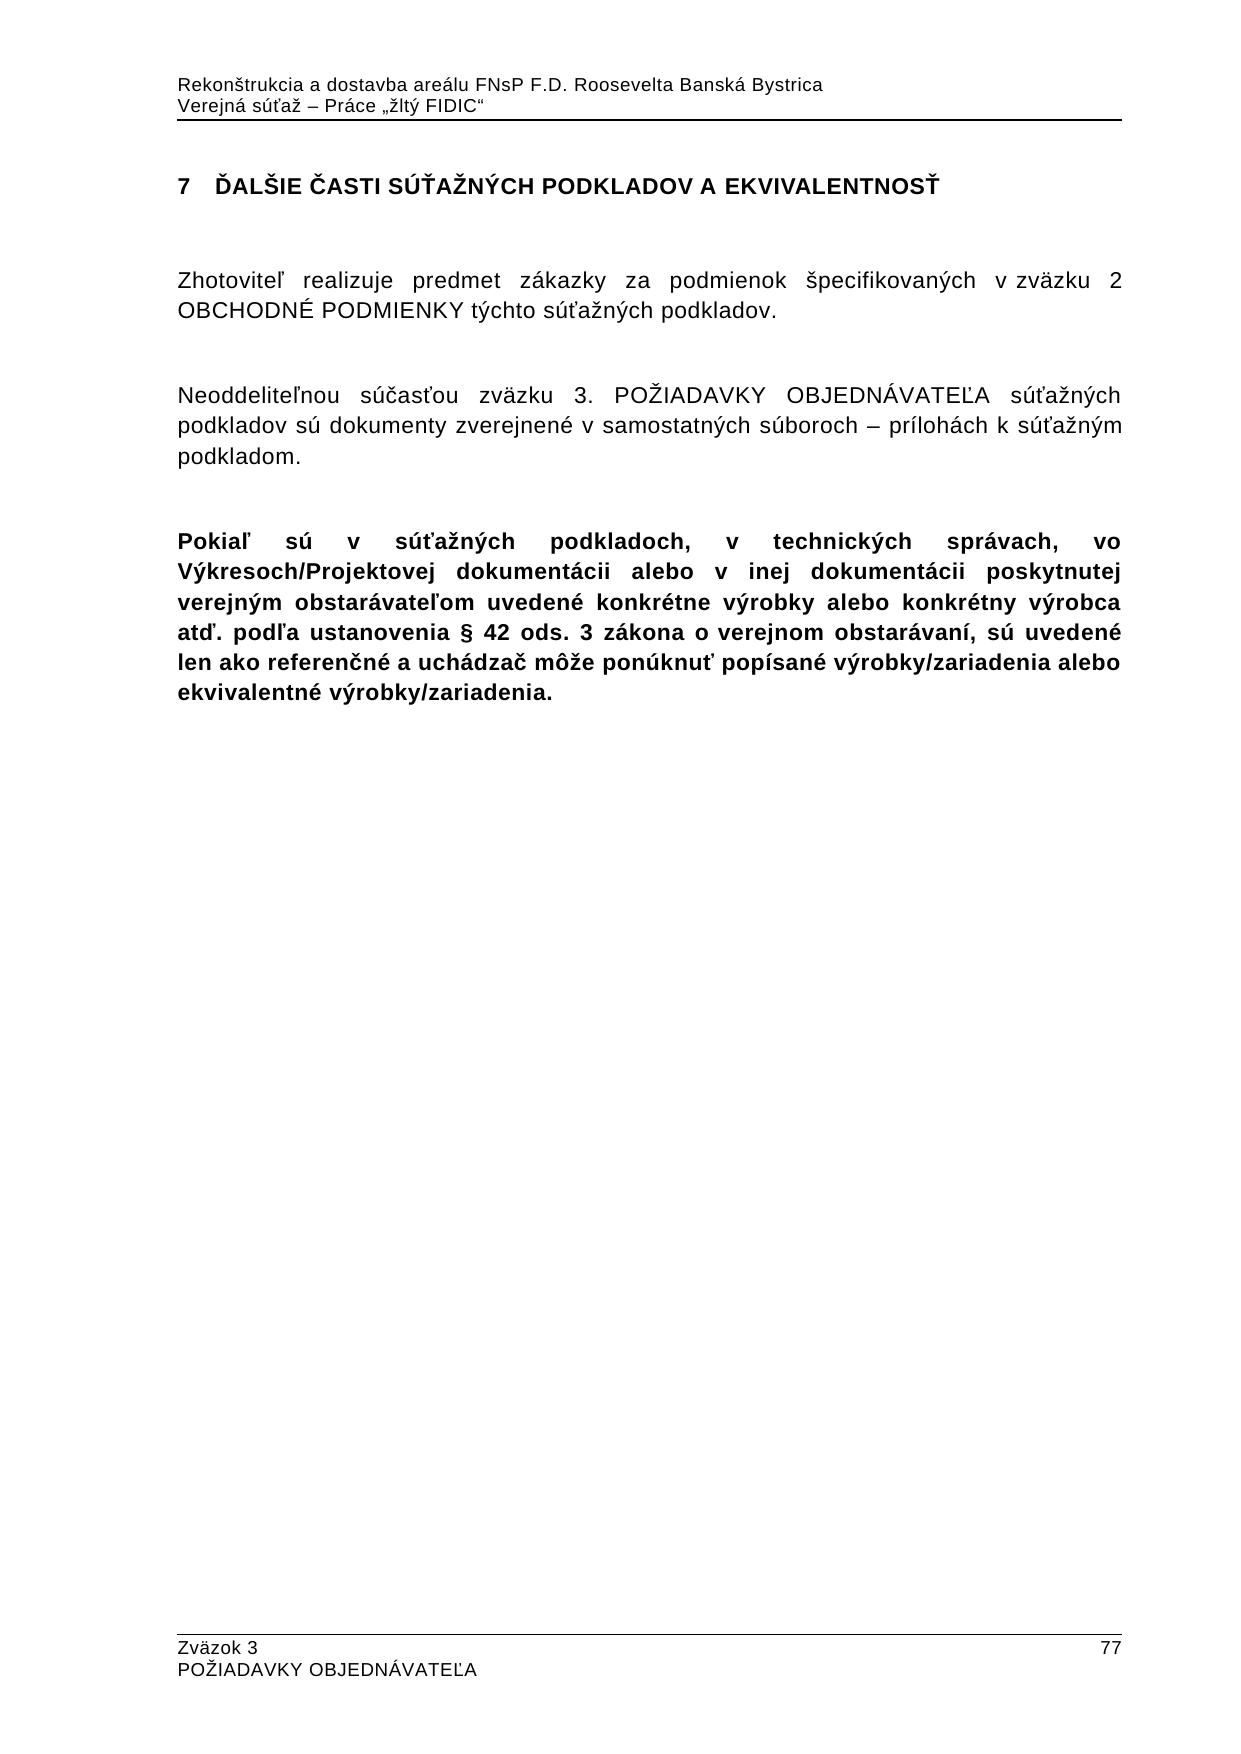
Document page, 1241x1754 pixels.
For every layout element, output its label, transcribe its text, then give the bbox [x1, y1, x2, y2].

text Pokiaľ sú v súťažných podkladoch, v technických správach, vo Výkresoch/Projektovej dokumentácii alebo v inej dokumentácii poskytnutej verejným obstarávateľom uvedené konkrétne výrobky alebo konkrétny výrobca atď. podľa ustanovenia § 42 ods. 3 zákona o verejnom obstarávaní, sú uvedené len ako referenčné a uchádzač môže ponúknuť popísané výrobky/zariadenia alebo ekvivalentné výrobky/zariadenia. [177, 528, 1122, 706]
subtitle Ďalšie časti súťažných podkladov a ekvivalentnosť [177, 173, 1122, 199]
text Zhotoviteľ realizuje predmet zákazky za podmienok špecifikovaných v zväzku 2 OBCHODNÉ PODMIENKY týchto súťažných podkladov. [177, 267, 1122, 323]
text Neoddeliteľnou súčasťou zväzku 3. POŽIADAVKY OBJEDNÁVATEĽA súťažných podkladov sú dokumenty zverejnené v samostatných súboroch – prílohách k súťažným podkladom. [177, 382, 1122, 469]
